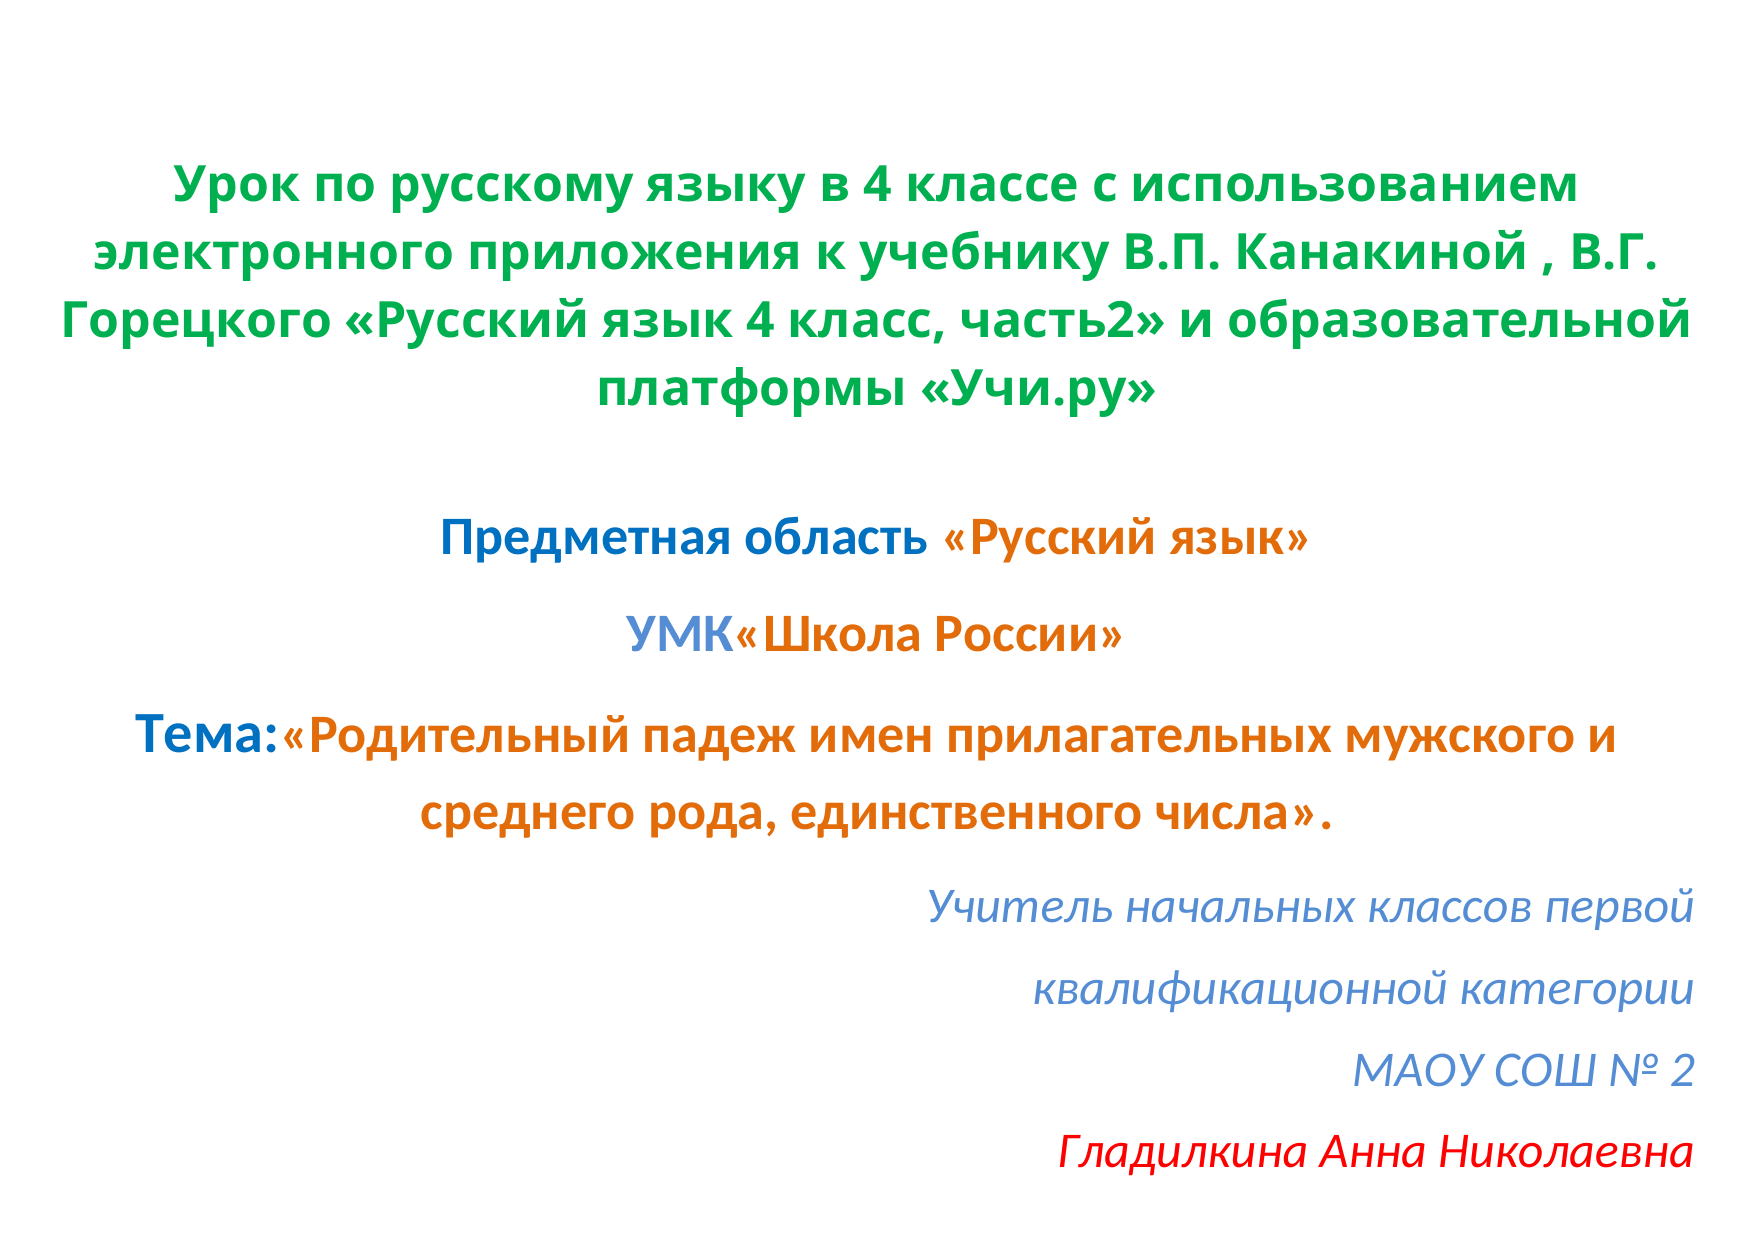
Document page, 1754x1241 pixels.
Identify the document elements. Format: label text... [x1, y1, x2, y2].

text Тема:«Родительный падеж имен прилагательных мужского и среднего рода, единственного числа». [59, 696, 1695, 843]
text МАОУ СОШ № 2 [59, 1037, 1695, 1098]
text квалификационной категории [59, 956, 1695, 1017]
text Учитель начальных классов первой [59, 874, 1695, 935]
text УМК«Школа России» [59, 599, 1695, 665]
text Гладилкина Анна Николаевна [59, 1119, 1695, 1180]
text Предметная область «Русский язык» [59, 502, 1695, 568]
text Урок по русскому языку в 4 классе с использованием электронного приложения к учебнику В.П. Канакиной , В.Г. Горецкого «Русский язык 4 класс, часть2» и образовательной платформы «Учи.ру» [59, 148, 1695, 421]
